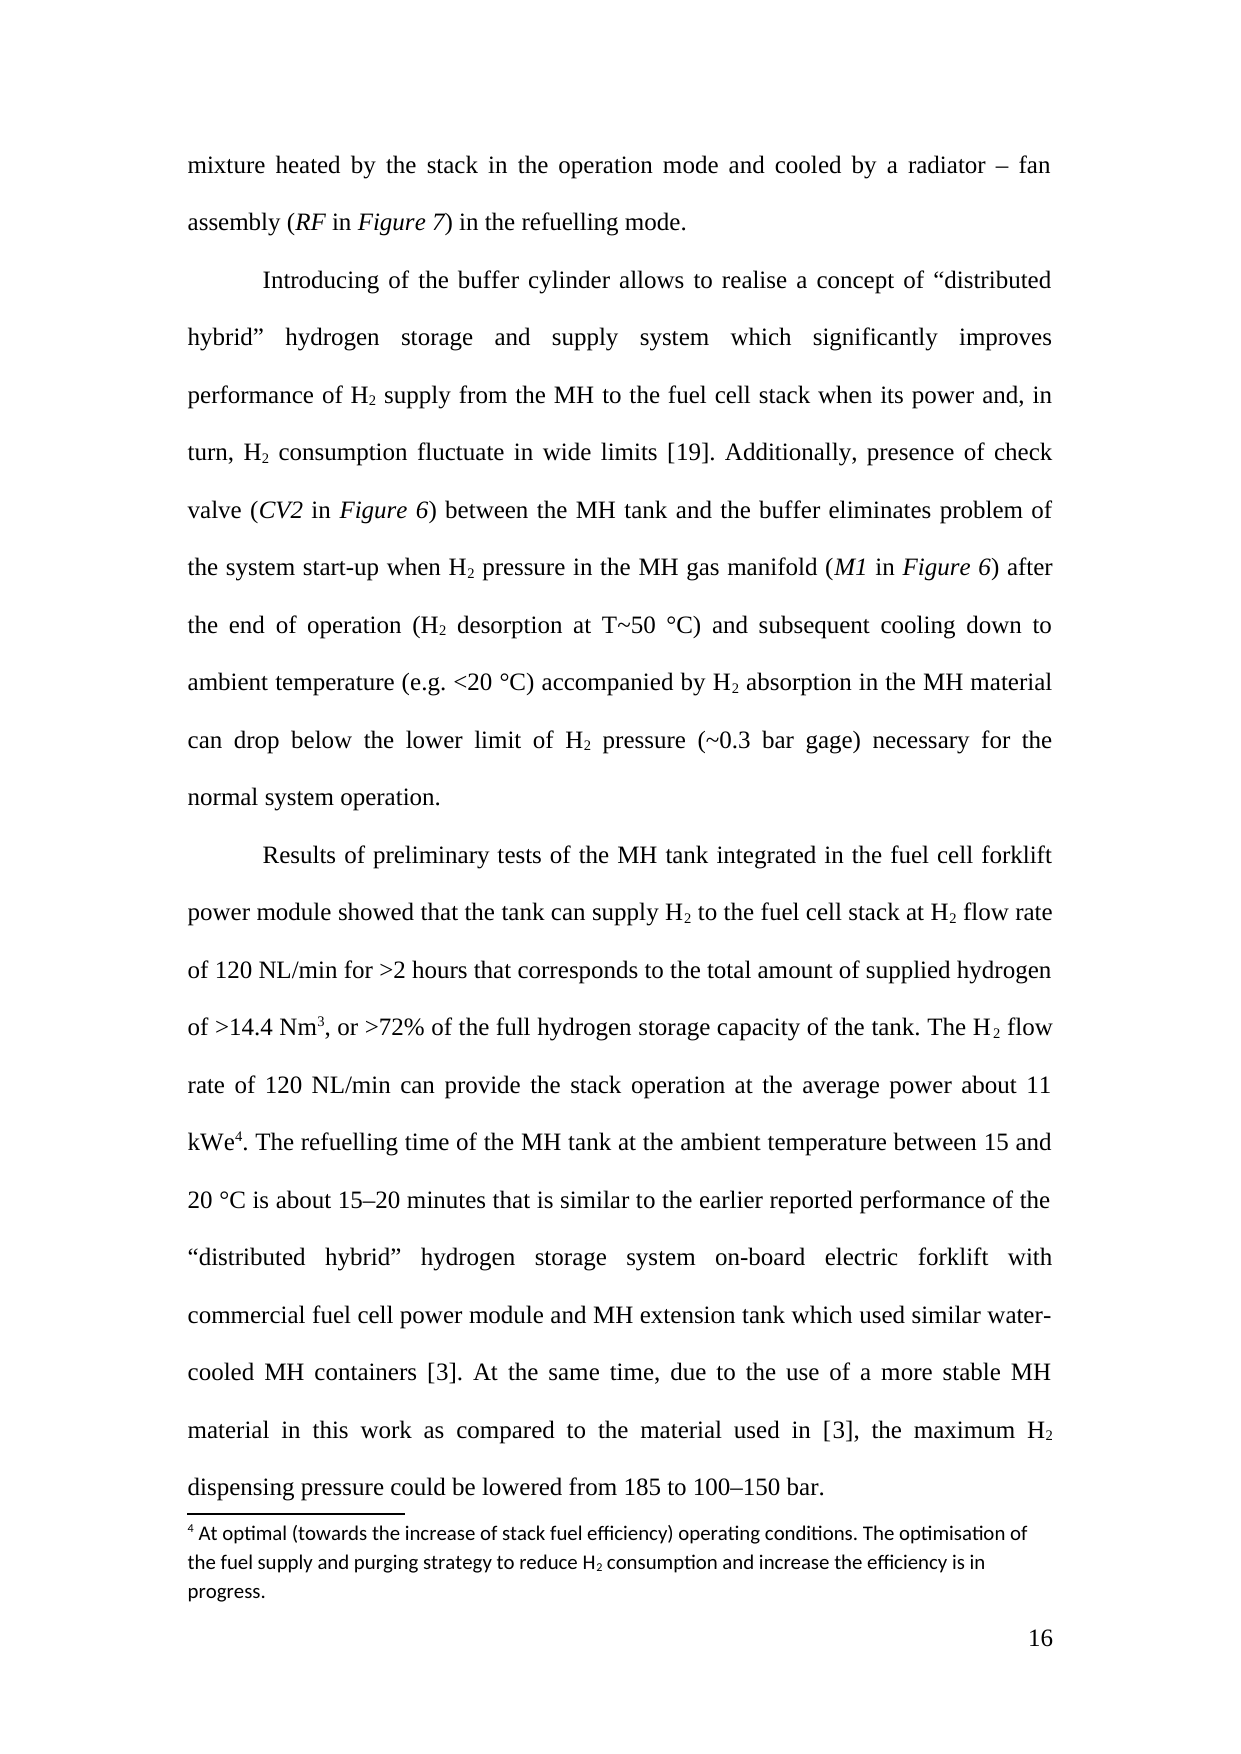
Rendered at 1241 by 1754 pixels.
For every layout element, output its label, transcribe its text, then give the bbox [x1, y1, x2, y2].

text Results of preliminary tests of the MH tank integrated in the fuel cell forklift power module showed that the tank can supply H2 to the fuel cell stack at H2 flow rate of 120 NL/min for >2 hours that corresponds to the total amount of supplied hydrogen of >14.4 Nm3, or >72% of the full hydrogen storage capacity of the tank. The H2 flow rate of 120 NL/min can provide the stack operation at the average power about 11 kWe. The refuelling time of the MH tank at the ambient temperature between 15 and 20 °C is about 15–20 minutes that is similar to the earlier reported performance of the “distributed hybrid” hydrogen storage system on-board electric forklift with commercial fuel cell power module and MH extension tank which used similar water-cooled MH containers [3]. At the same time, due to the use of a more stable MH material in this work as compared to the material used in [3], the maximum H2 dispensing pressure could be lowered from 185 to 100–150 bar. [187, 840, 1053, 1501]
text Introducing of the buffer cylinder allows to realise a concept of “distributed hybrid” hydrogen storage and supply system which significantly improves performance of H2 supply from the MH to the fuel cell stack when its power and, in turn, H2 consumption fluctuate in wide limits [19]. Additionally, presence of check valve (CV2 in Figure 6) between the MH tank and the buffer eliminates problem of the system start-up when H2 pressure in the MH gas manifold (M1 in Figure 6) after the end of operation (H2 desorption at T~50 °C) and subsequent cooling down to ambient temperature (e.g. <20 °C) accompanied by H2 absorption in the MH material can drop below the lower limit of H2 pressure (~0.3 bar gage) necessary for the normal system operation. [187, 265, 1053, 811]
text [187, 150, 1053, 236]
